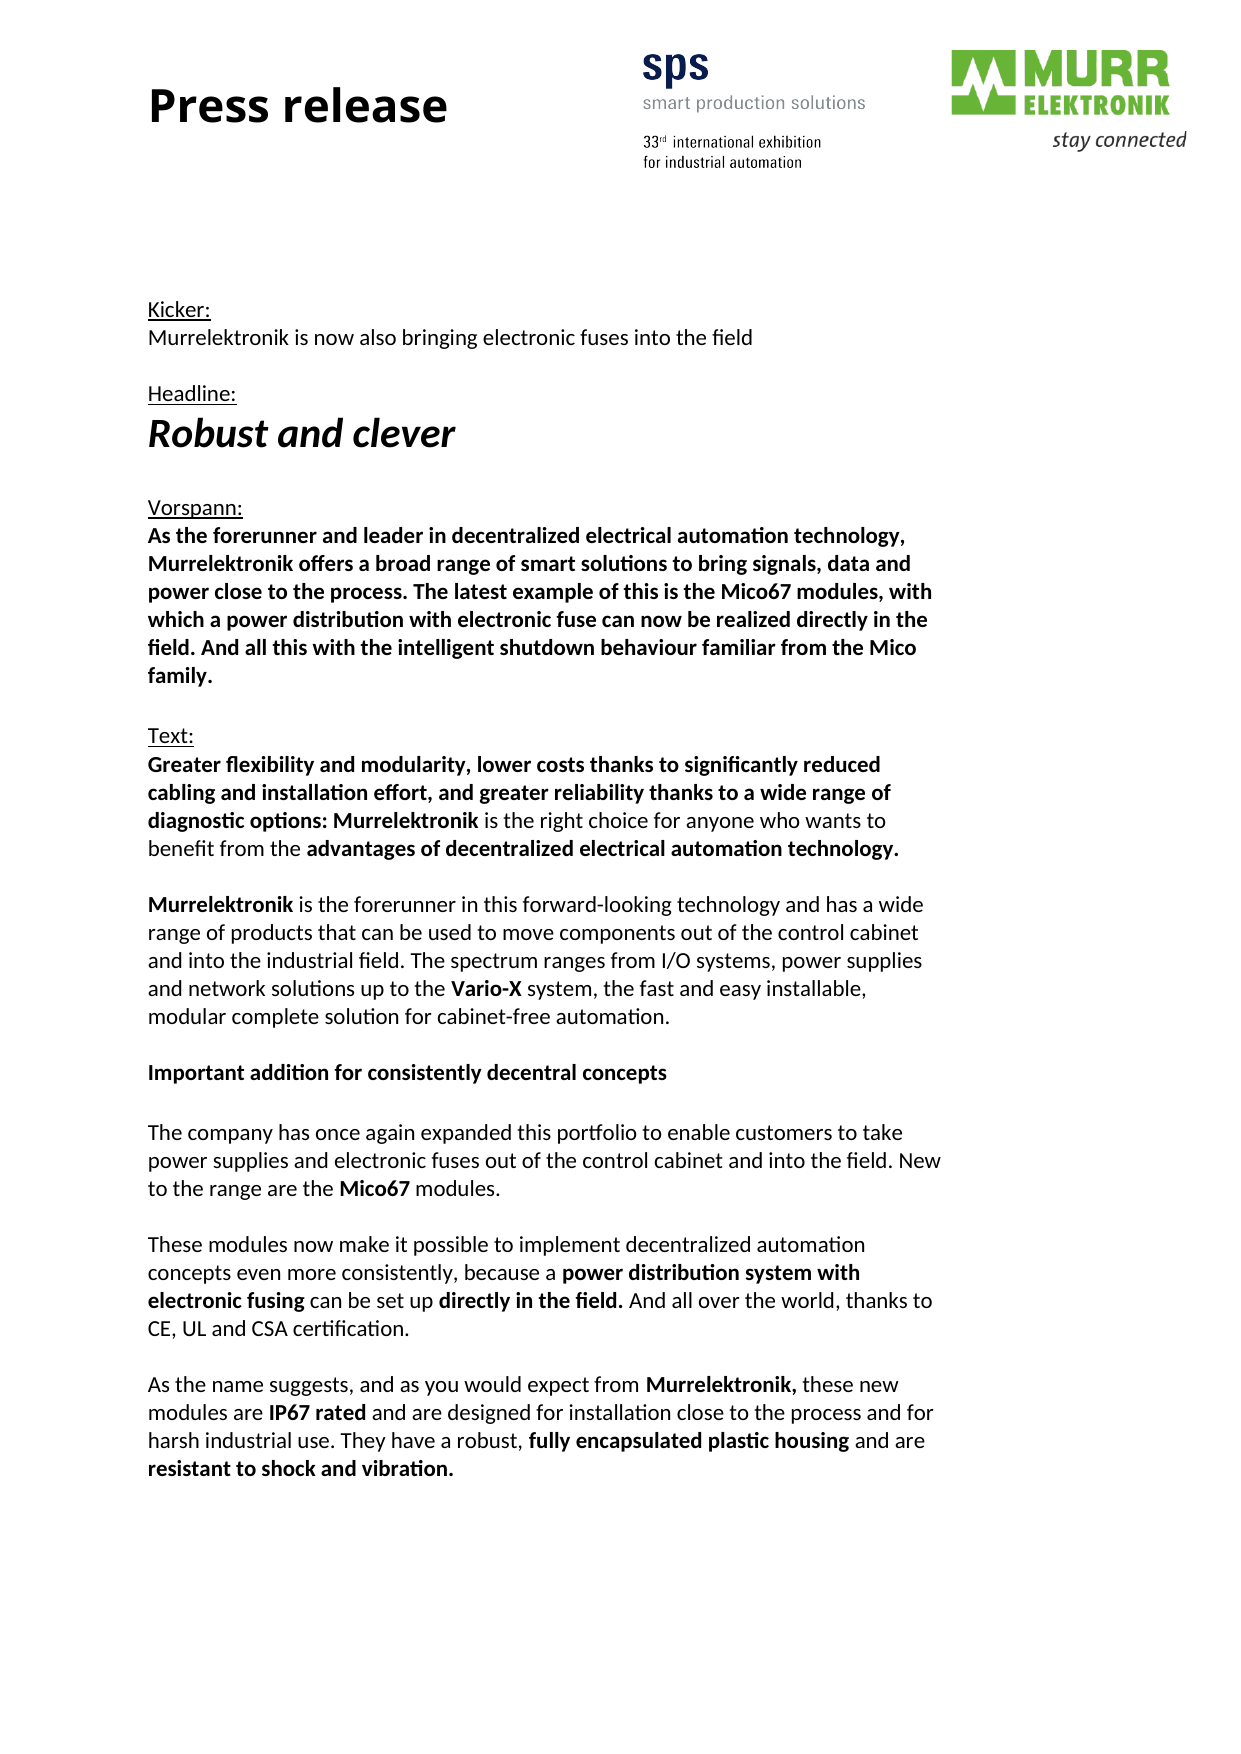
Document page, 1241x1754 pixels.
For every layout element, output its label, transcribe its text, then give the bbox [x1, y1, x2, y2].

text The company has once again expanded this portfolio to enable customers to take power supplies and electronic fuses out of the control cabinet and into the field. New to the range are the Mico67 modules. [148, 1118, 945, 1202]
text As the name suggests, and as you would expect from Murrelektronik, these new modules are IP67 rated and are designed for installation close to the process and for harsh industrial use. They have a robust, fully encapsulated plastic housing and are resistant to shock and vibration. [148, 1370, 945, 1482]
text Vorspann: [148, 493, 945, 521]
text Robust and clever [148, 407, 945, 458]
text Murrelektronik is now also bringing electronic fuses into the field [148, 323, 945, 351]
picture [643, 54, 865, 168]
picture [951, 50, 1187, 152]
text Text: [148, 722, 945, 750]
text These modules now make it possible to implement decentralized automation concepts even more consistently, because a power distribution system with electronic fusing can be set up directly in the field. And all over the world, thanks to CE, UL and CSA certification. [148, 1230, 945, 1342]
text Headline: [148, 379, 945, 407]
text As the forerunner and leader in decentralized electrical automation technology, Murrelektronik offers a broad range of smart solutions to bring signals, data and power close to the process. The latest example of this is the Mico67 modules, with which a power distribution with electronic fuse can now be realized directly in the field. And all this with the intelligent shutdown behaviour familiar from the Mico family. [148, 521, 945, 689]
text Murrelektronik is the forerunner in this forward-looking technology and has a wide range of products that can be used to move components out of the control cabinet and into the industrial field. The spectrum ranges from I/O systems, power supplies and network solutions up to the Vario-X system, the fast and easy installable, modular complete solution for cabinet-free automation. [148, 890, 945, 1030]
text Kicker: [148, 295, 945, 323]
text Important addition for consistently decentral concepts [148, 1058, 945, 1086]
text Greater flexibility and modularity, lower costs thanks to significantly reduced cabling and installation effort, and greater reliability thanks to a wide range of diagnostic options: Murrelektronik is the right choice for anyone who wants to benefit from the advantages of decentralized electrical automation technology. [148, 750, 945, 862]
